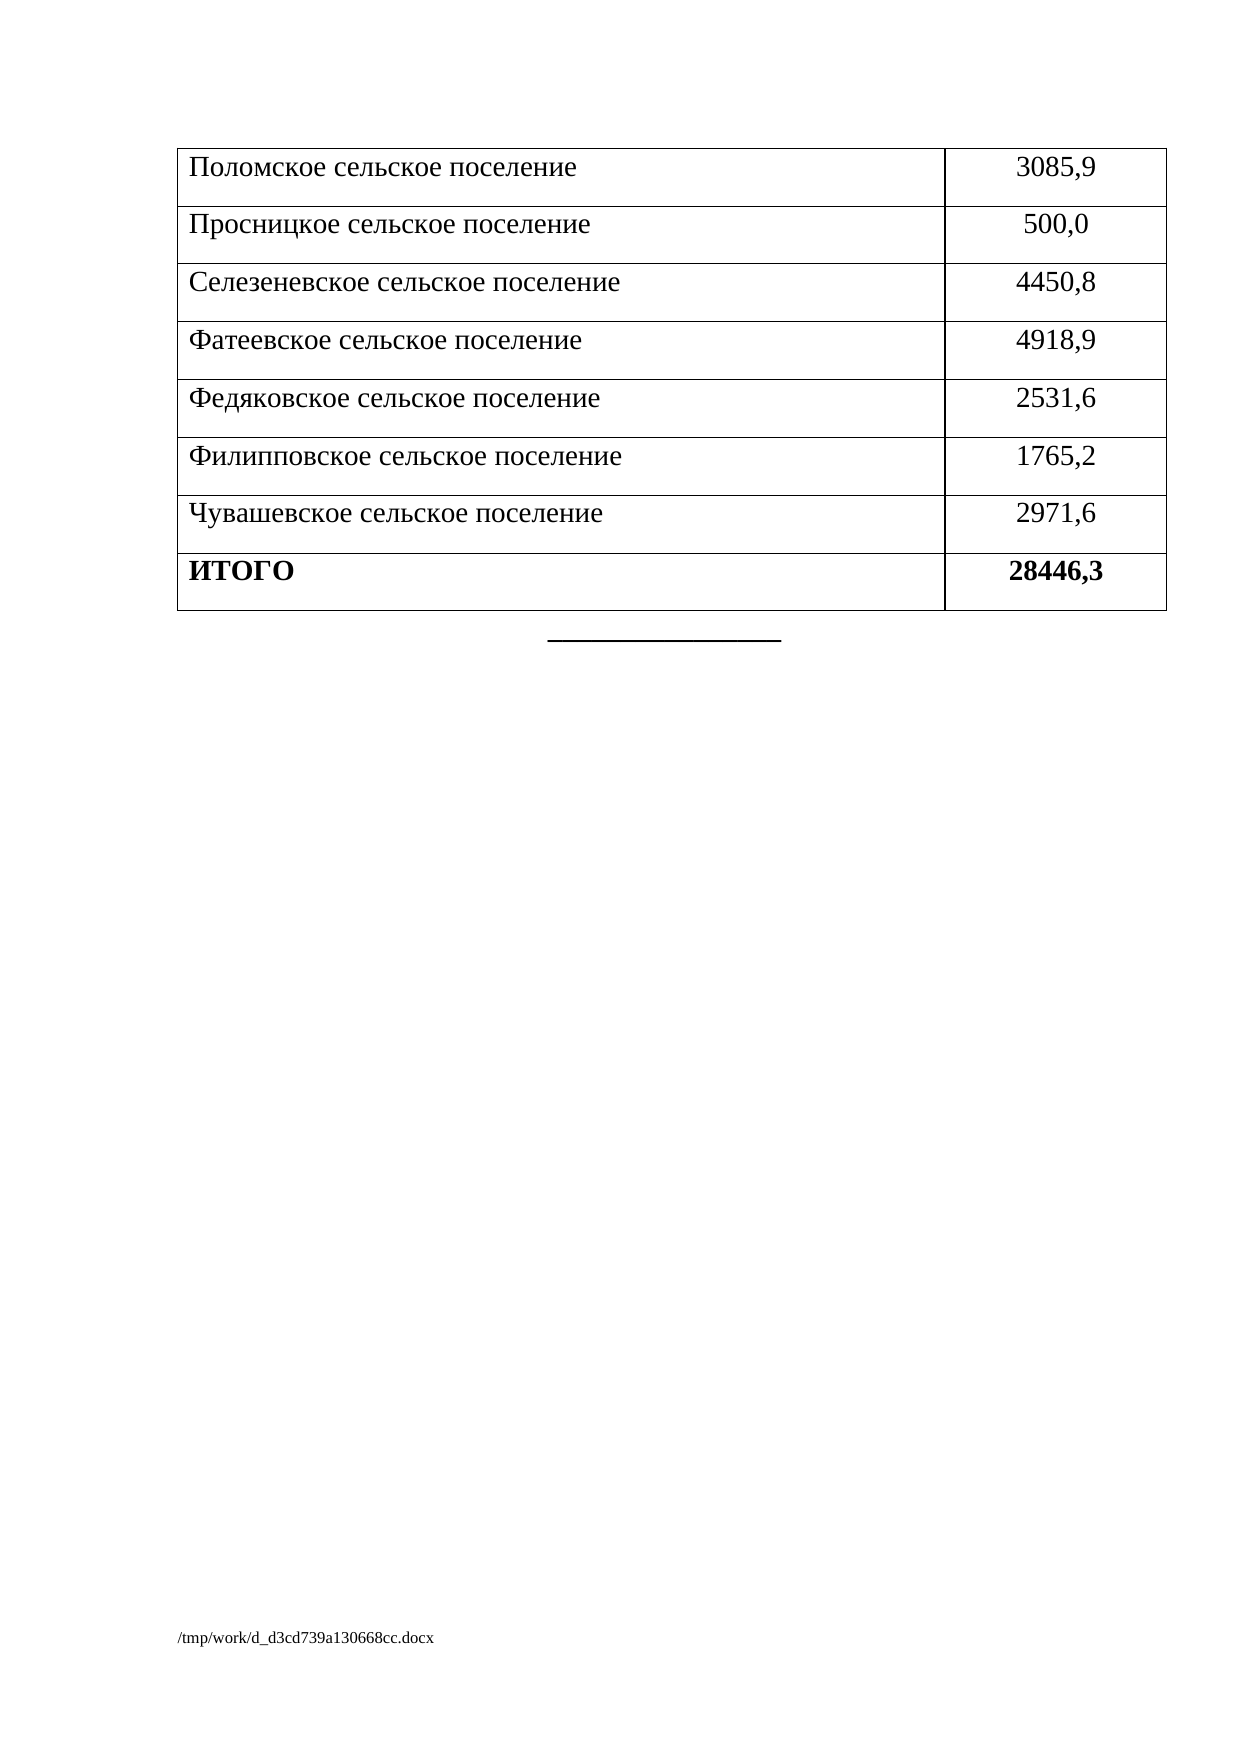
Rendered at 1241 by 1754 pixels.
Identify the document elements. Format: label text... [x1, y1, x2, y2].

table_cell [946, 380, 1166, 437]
text ________________ [177, 611, 1152, 645]
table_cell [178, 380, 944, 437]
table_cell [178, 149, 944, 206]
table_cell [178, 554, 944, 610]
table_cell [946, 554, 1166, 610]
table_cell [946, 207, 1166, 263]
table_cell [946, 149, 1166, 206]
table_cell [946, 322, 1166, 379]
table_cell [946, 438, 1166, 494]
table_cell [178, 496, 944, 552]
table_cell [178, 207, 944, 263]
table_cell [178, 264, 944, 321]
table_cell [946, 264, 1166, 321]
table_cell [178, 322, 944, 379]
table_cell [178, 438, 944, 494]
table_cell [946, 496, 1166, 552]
